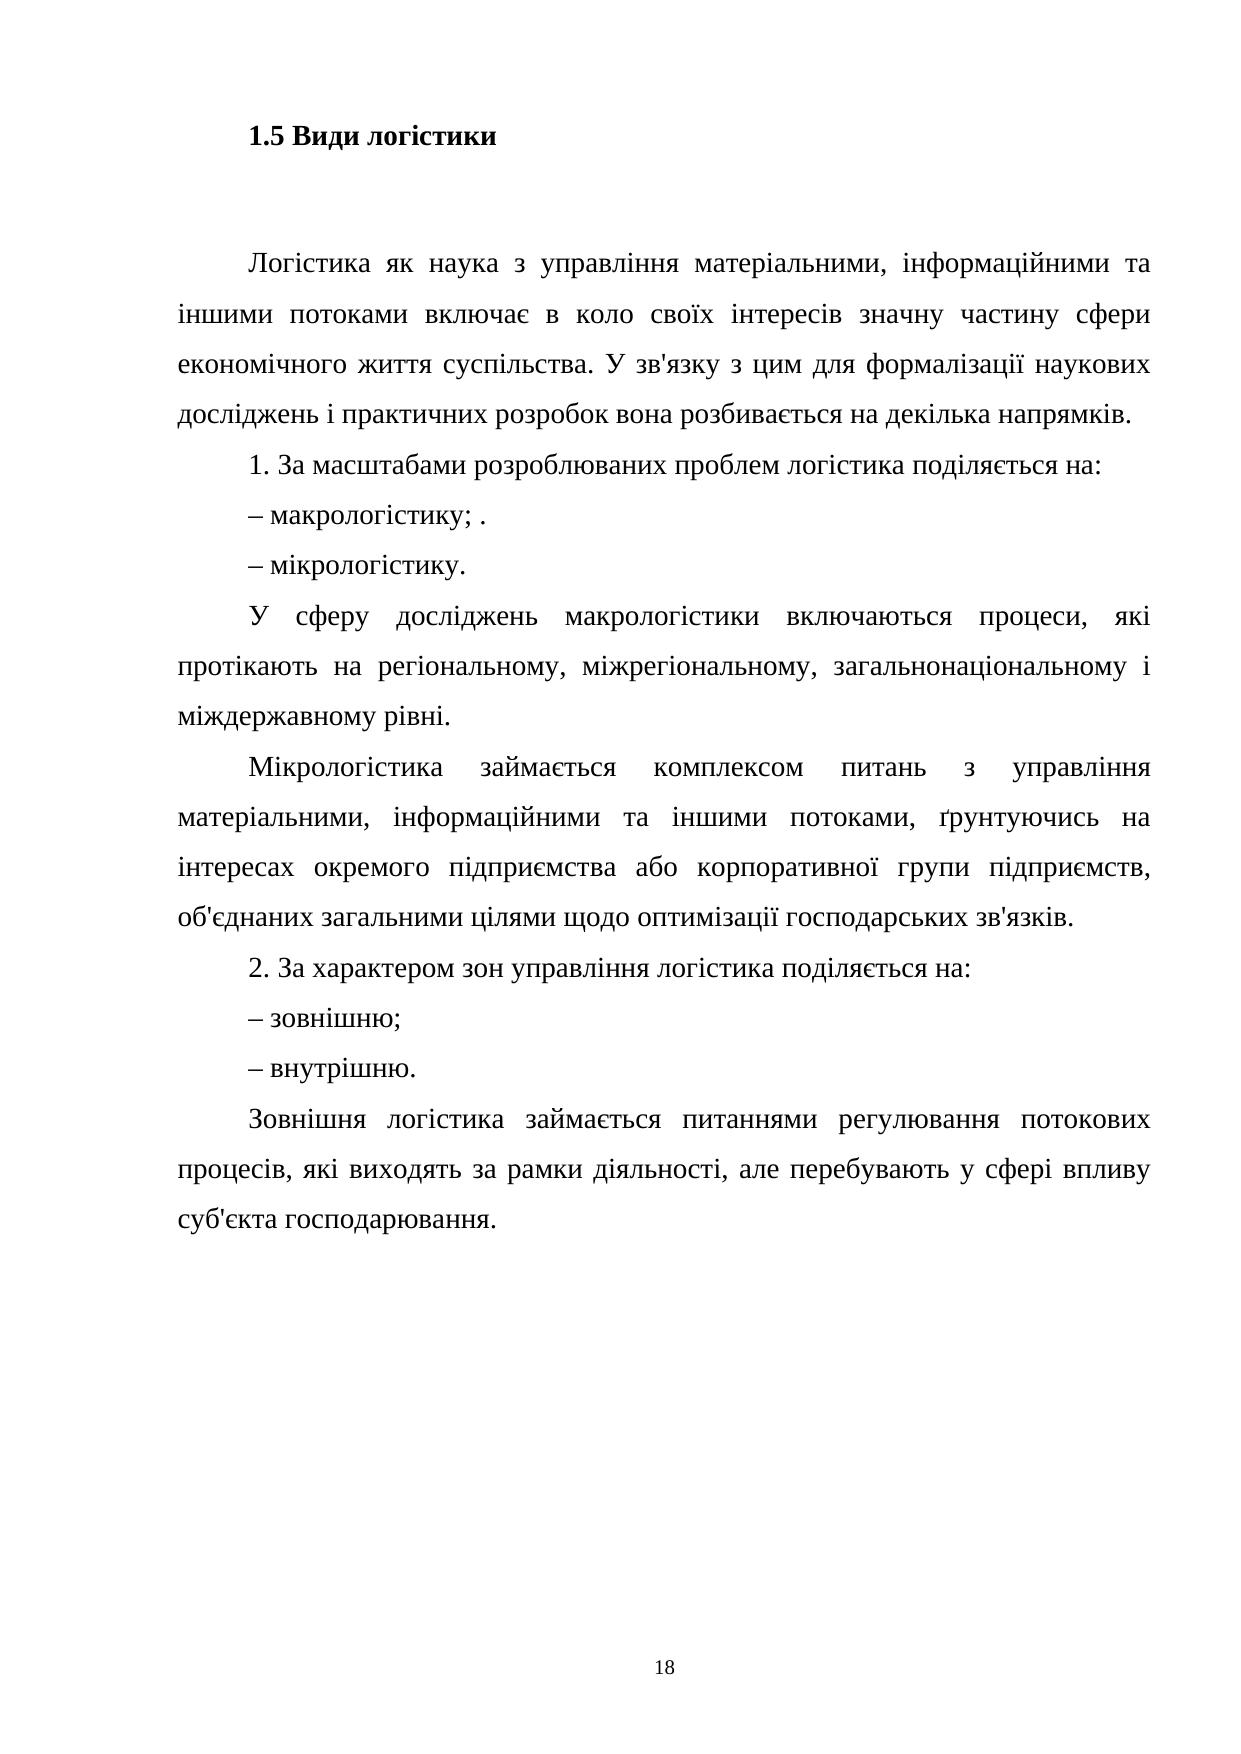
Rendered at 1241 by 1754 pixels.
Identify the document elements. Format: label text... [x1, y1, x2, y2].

text 1. За масштабами розроблюваних проблем логістика поділяється на: [177, 447, 1152, 480]
text Зовнішня логістика займається питаннями регулювання потокових процесів, які виходять за рамки діяльності, але перебувають у сфері впливу суб'єкта господарювання. [177, 1101, 1152, 1235]
text Логістика як наука з управління матеріальними, інформаційними та іншими потоками включає в коло своїх інтересів значну частину сфери економічного життя суспільства. У зв'язку з цим для формалізації наукових досліджень і практичних розробок вона розбивається на декілька напрямків. [177, 246, 1152, 430]
text – мікрологістику. [177, 547, 1152, 581]
text – зовнішню; [177, 1000, 1152, 1034]
text Мікрологістика займається комплексом питань з управління матеріальними, інформаційними та іншими потоками, ґрунтуючись на інтересах окремого підприємства або корпоративної групи підприємств, об'єднаних загальними цілями щодо оптимізації господарських зв'язків. [177, 749, 1152, 933]
text У сферу досліджень макрологістики включаються процеси, які протікають на регіональному, міжрегіональному, загальнонаціональному і міждержавному рівні. [177, 598, 1152, 732]
text 1.5 Види логістики [177, 118, 1152, 152]
text – внутрішню. [177, 1051, 1152, 1084]
text – макрологістику; . [177, 497, 1152, 531]
text 2. За характером зон управління логістика поділяється на: [177, 950, 1152, 983]
